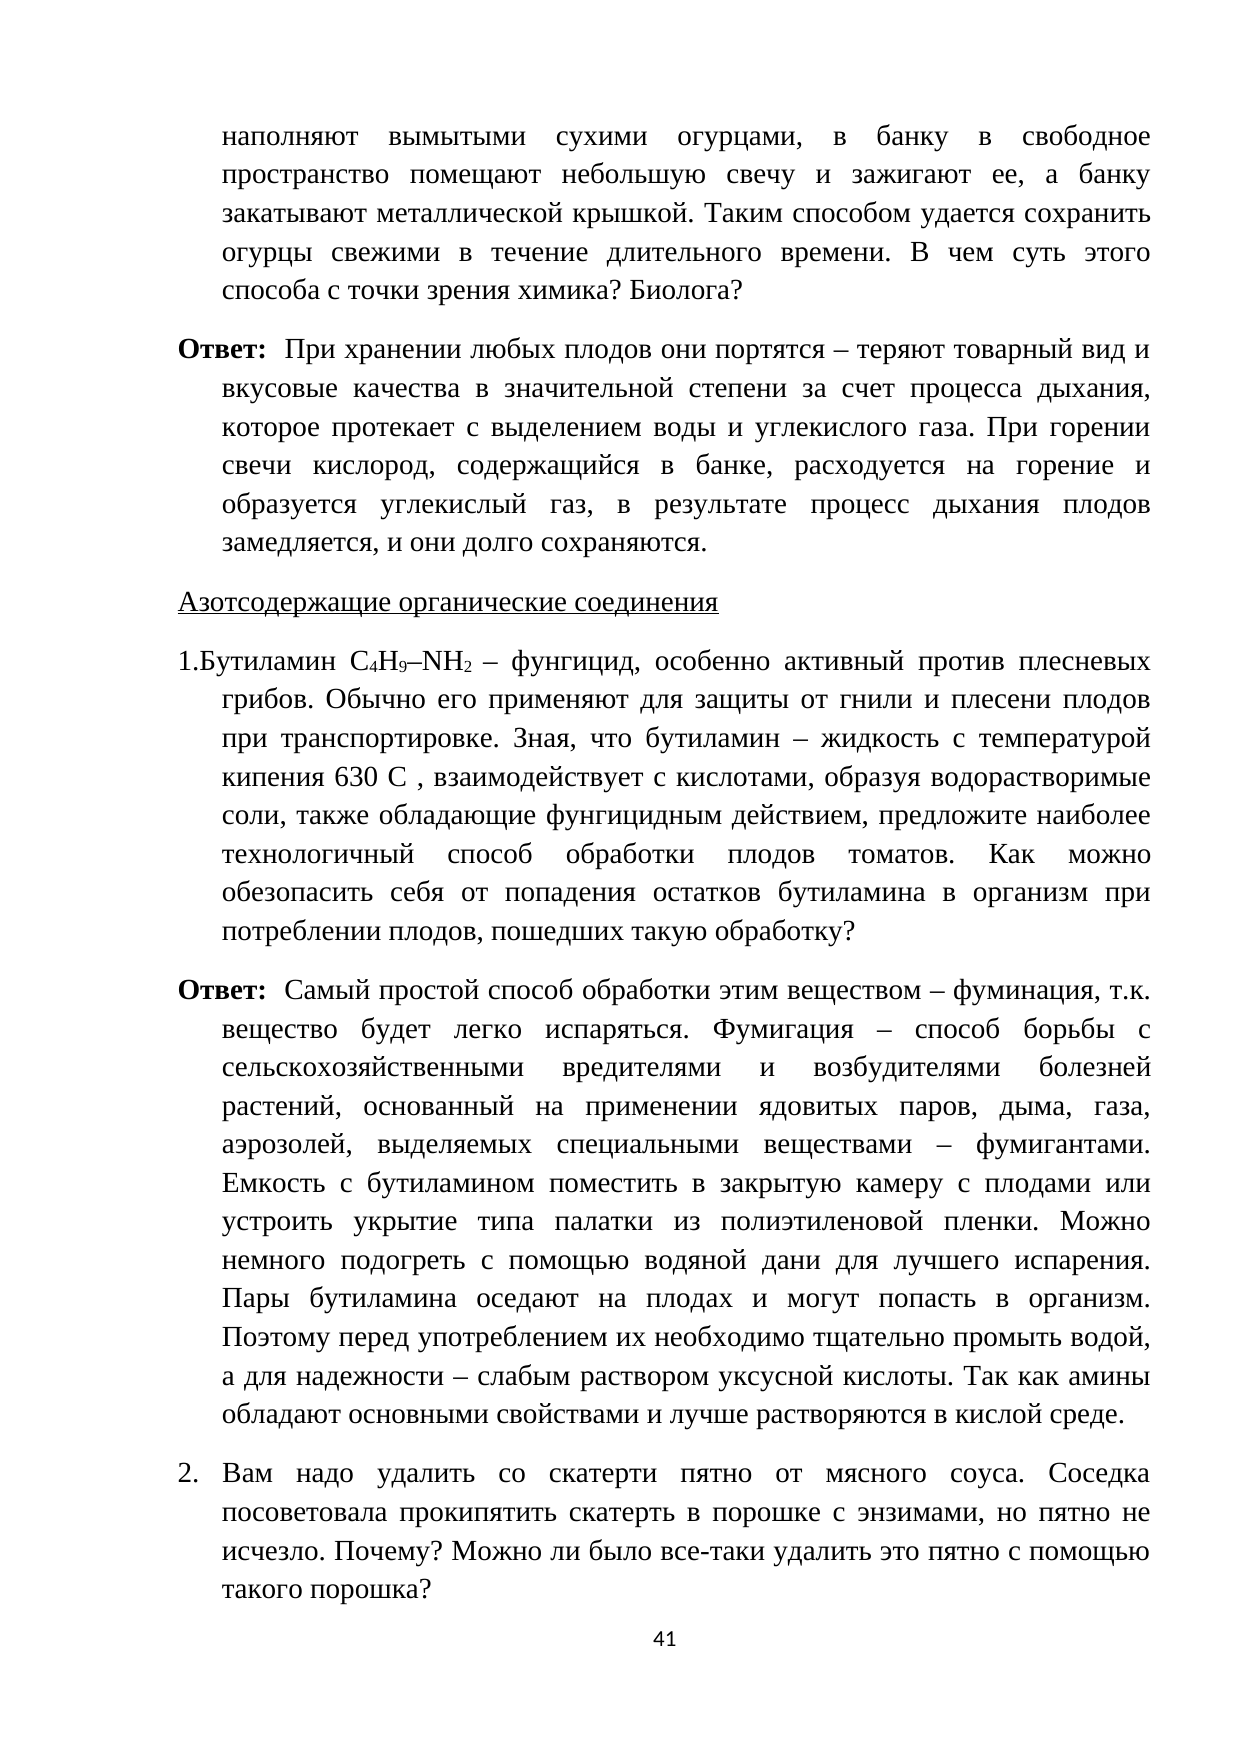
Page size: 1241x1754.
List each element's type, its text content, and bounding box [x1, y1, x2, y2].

text Ответ: Самый простой способ обработки этим веществом – фуминация, т.к. вещество будет легко испаряться. Фумигация – способ борьбы с сельскохозяйственными вредителями и возбудителями болезней растений, основанный на применении ядовитых паров, дыма, газа, аэрозолей, выделяемых специальными веществами – фумигантами. Емкость с бутиламином поместить в закрытую камеру с плодами или устроить укрытие типа палатки из полиэтиленовой пленки. Можно немного подогреть с помощью водяной дани для лучшего испарения. Пары бутиламина оседают на плодах и могут попасть в организм. Поэтому перед употреблением их необходимо тщательно промыть водой, а для надежности – слабым раствором уксусной кислоты. Так как амины обладают основными свойствами и лучше растворяются в кислой среде. [177, 972, 1152, 1430]
text 2. Вам надо удалить со скатерти пятно от мясного соуса. Соседка посоветовала прокипятить скатерть в порошке с энзимами, но пятно не исчезло. Почему? Можно ли было все-таки удалить это пятно с помощью такого порошка? [177, 1456, 1152, 1605]
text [177, 118, 1152, 306]
text 1.Бутиламин С4Н9–NH2 – фунгицид, особенно активный против плесневых грибов. Обычно его применяют для защиты от гнили и плесени плодов при транспортировке. Зная, что бутиламин – жидкость с температурой кипения 630 С , взаимодействует с кислотами, образуя водорастворимые соли, также обладающие фунгицидным действием, предложите наиболее технологичный способ обработки плодов томатов. Как можно обезопасить себя от попадения остатков бутиламина в организм при потреблении плодов, пошедших такую обработку? [177, 643, 1152, 946]
text Азотсодержащие органические соединения [177, 584, 1152, 617]
text Ответ: При хранении любых плодов они портятся – теряют товарный вид и вкусовые качества в значительной степени за счет процесса дыхания, которое протекает с выделением воды и углекислого газа. При горении свечи кислород, содержащийся в банке, расходуется на горение и образуется углекислый газ, в результате процесс дыхания плодов замедляется, и они долго сохраняются. [177, 332, 1152, 558]
